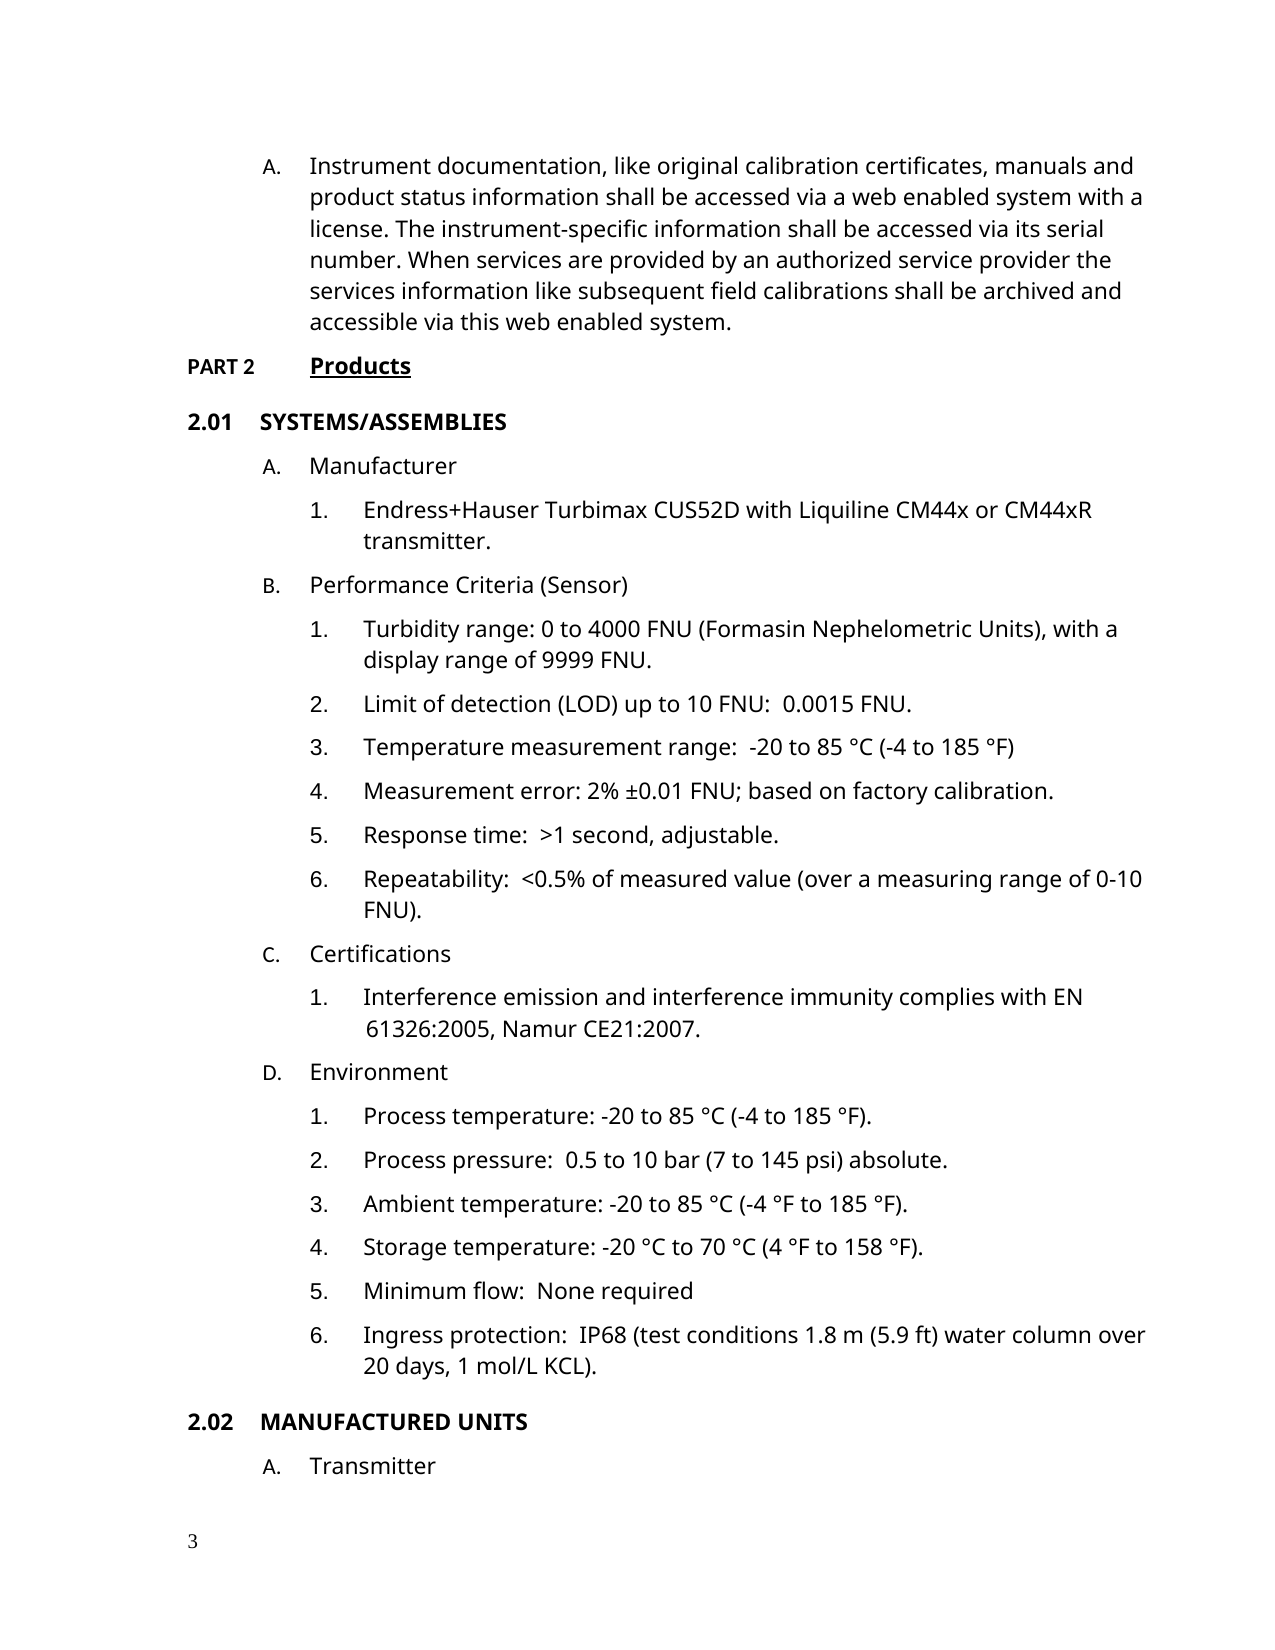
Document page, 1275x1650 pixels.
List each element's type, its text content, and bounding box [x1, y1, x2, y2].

list Minimum flow: None required [309, 1275, 1162, 1306]
list Ingress protection: IP68 (test conditions 1.8 m (5.9 ft) water column over 20 days, 1 mol/L KCL). [309, 1319, 1162, 1381]
list Ambient temperature: -20 to 85 °C (-4 °F to 185 °F). [309, 1187, 1162, 1219]
list Limit of detection (LOD) up to 10 FNU: 0.0015 FNU. [309, 687, 1162, 719]
list MANUFACTURED UNITS [187, 1406, 1162, 1437]
list Interference emission and interference immunity complies with EN 61326:2005, Namur CE21:2007. [309, 981, 1162, 1044]
list Instrument documentation, like original calibration certificates, manuals and product status information shall be accessed via a web enabled system with a license. The instrument-specific information shall be accessed via its serial number. When services are provided by an authorized service provider the services information like subsequent field calibrations shall be archived and accessible via this web enabled system. [262, 150, 1162, 337]
list Measurement error: 2% ±0.01 FNU; based on factory calibration. [309, 775, 1162, 806]
list Environment [262, 1056, 1162, 1087]
list Storage temperature: -20 °C to 70 °C (4 °F to 158 °F). [309, 1231, 1162, 1262]
list Repeatability: <0.5% of measured value (over a measuring range of 0-10 FNU). [309, 862, 1162, 925]
list Process temperature: -20 to 85 °C (-4 to 185 °F). [309, 1100, 1162, 1131]
list Turbidity range: 0 to 4000 FNU (Formasin Nephelometric Units), with a display range of 9999 FNU. [309, 612, 1162, 675]
list Manufacturer [262, 450, 1162, 481]
list Temperature measurement range: -20 to 85 °C (-4 to 185 °F) [309, 731, 1162, 762]
list Transmitter [262, 1450, 1162, 1481]
list SYSTEMS/ASSEMBLIES [187, 406, 1162, 437]
list Endress+Hauser Turbimax CUS52D with Liquiline CM44x or CM44xR transmitter. [309, 494, 1162, 556]
list Certifications [262, 937, 1162, 969]
list Products [187, 350, 1162, 381]
list Performance Criteria (Sensor) [262, 569, 1162, 600]
list Response time: >1 second, adjustable. [309, 819, 1162, 850]
list Process pressure: 0.5 to 10 bar (7 to 145 psi) absolute. [309, 1144, 1162, 1175]
